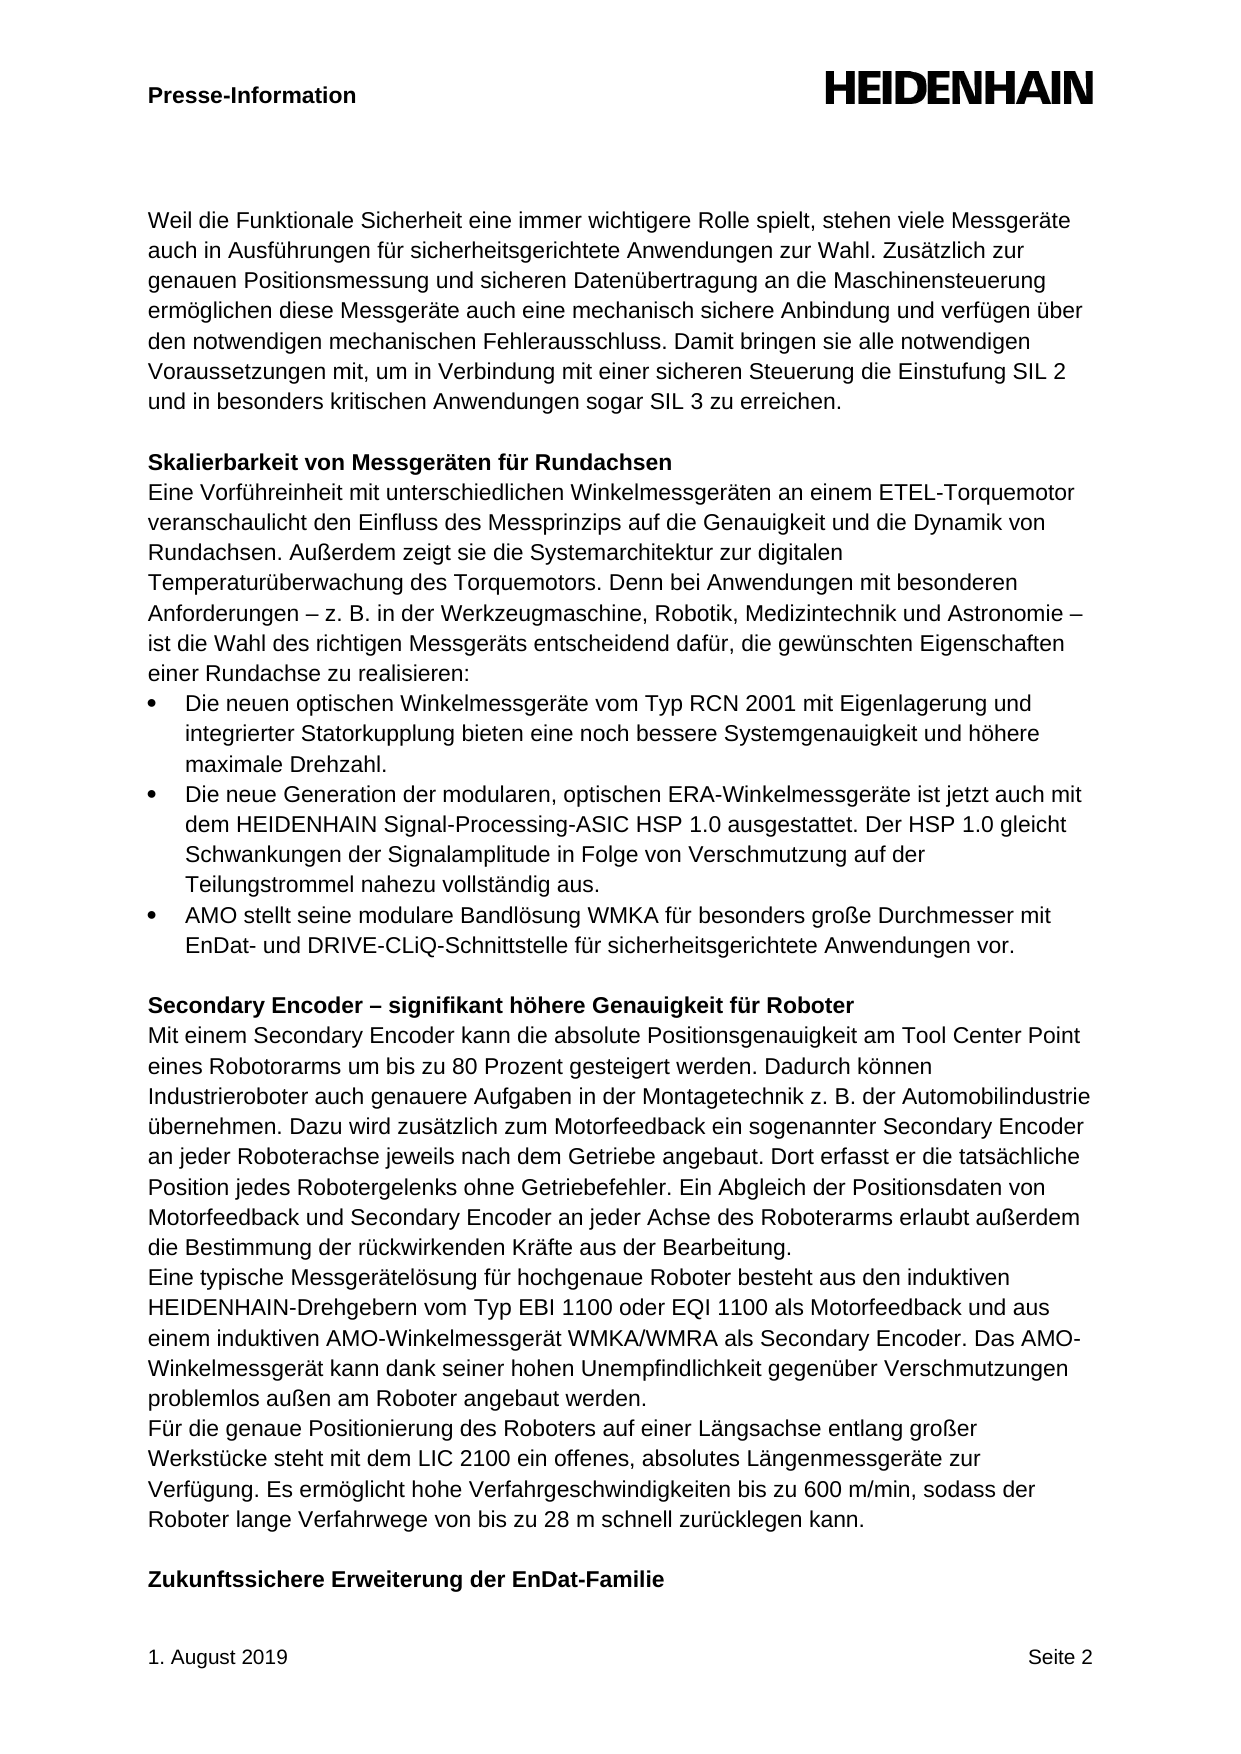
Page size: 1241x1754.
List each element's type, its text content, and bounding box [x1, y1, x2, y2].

text Eine typische Messgerätelösung für hochgenaue Roboter besteht aus den induktiven HEIDENHAIN-Drehgebern vom Typ EBI 1100 oder EQI 1100 als Motorfeedback und aus einem induktiven AMO-Winkelmessgerät WMKA/WMRA als Secondary Encoder. Das AMO-Winkelmessgerät kann dank seiner hohen Unempfindlichkeit gegenüber Verschmutzungen problemlos außen am Roboter angebaut werden. [148, 1264, 1092, 1411]
text Weil die Funktionale Sicherheit eine immer wichtigere Rolle spielt, stehen viele Messgeräte auch in Ausführungen für sicherheitsgerichtete Anwendungen zur Wahl. Zusätzlich zur genauen Positionsmessung und sicheren Datenübertragung an die Maschinensteuerung ermöglichen diese Messgeräte auch eine mechanisch sichere Anbindung und verfügen über den notwendigen mechanischen Fehlerausschluss. Damit bringen sie alle notwendigen Voraussetzungen mit, um in Verbindung mit einer sicheren Steuerung die Einstufung SIL 2 und in besonders kritischen Anwendungen sogar SIL 3 zu erreichen. [148, 207, 1092, 414]
text Zukunftssichere Erweiterung der EnDat-Familie [148, 1566, 1092, 1592]
text Mit einem Secondary Encoder kann die absolute Positionsgenauigkeit am Tool Center Point eines Robotorarms um bis zu 80 Prozent gesteigert werden. Dadurch können Industrieroboter auch genauere Aufgaben in der Montagetechnik z. B. der Automobilindustrie übernehmen. Dazu wird zusätzlich zum Motorfeedback ein sogenannter Secondary Encoder an jeder Roboterachse jeweils nach dem Getriebe angebaut. Dort erfasst er die tatsächliche Position jedes Robotergelenks ohne Getriebefehler. Ein Abgleich der Positionsdaten von Motorfeedback und Secondary Encoder an jeder Achse des Roboterarms erlaubt außerdem die Bestimmung der rückwirkenden Kräfte aus der Bearbeitung. [148, 1022, 1092, 1260]
text Skalierbarkeit von Messgeräten für Rundachsen [148, 448, 1092, 475]
text Für die genaue Positionierung des Roboters auf einer Längsachse entlang großer Werkstücke steht mit dem LIC 2100 ein offenes, absolutes Längenmessgeräte zur Verfügung. Es ermöglicht hohe Verfahrgeschwindigkeiten bis zu 600 m/min, sodass der Roboter lange Verfahrwege von bis zu 28 m schnell zurücklegen kann. [148, 1415, 1092, 1532]
picture [825, 71, 1093, 104]
list Die neue Generation der modularen, optischen ERA-Winkelmessgeräte ist jetzt auch mit dem HEIDENHAIN Signal-Processing-ASIC HSP 1.0 ausgestattet. Der HSP 1.0 gleicht Schwankungen der Signalamplitude in Folge von Verschmutzung auf der Teilungstrommel nahezu vollständig aus. [148, 781, 1092, 898]
text Secondary Encoder – signifikant höhere Genauigkeit für Roboter [148, 992, 1092, 1018]
text Eine Vorführeinheit mit unterschiedlichen Winkelmessgeräten an einem ETEL-Torquemotor veranschaulicht den Einfluss des Messprinzips auf die Genauigkeit und die Dynamik von Rundachsen. Außerdem zeigt sie die Systemarchitektur zur digitalen Temperaturüberwachung des Torquemotors. Denn bei Anwendungen mit besonderen Anforderungen – z. B. in der Werkzeugmaschine, Robotik, Medizintechnik und Astronomie – ist die Wahl des richtigen Messgeräts entscheidend dafür, die gewünschten Eigenschaften einer Rundachse zu realisieren: [148, 479, 1092, 686]
list AMO stellt seine modulare Bandlösung WMKA für besonders große Durchmesser mit EnDat- und DRIVE-CLiQ-Schnittstelle für sicherheitsgerichtete Anwendungen vor. [148, 902, 1092, 958]
list Die neuen optischen Winkelmessgeräte vom Typ RCN 2001 mit Eigenlagerung und integrierter Statorkupplung bieten eine noch bessere Systemgenauigkeit und höhere maximale Drehzahl. [148, 690, 1092, 777]
